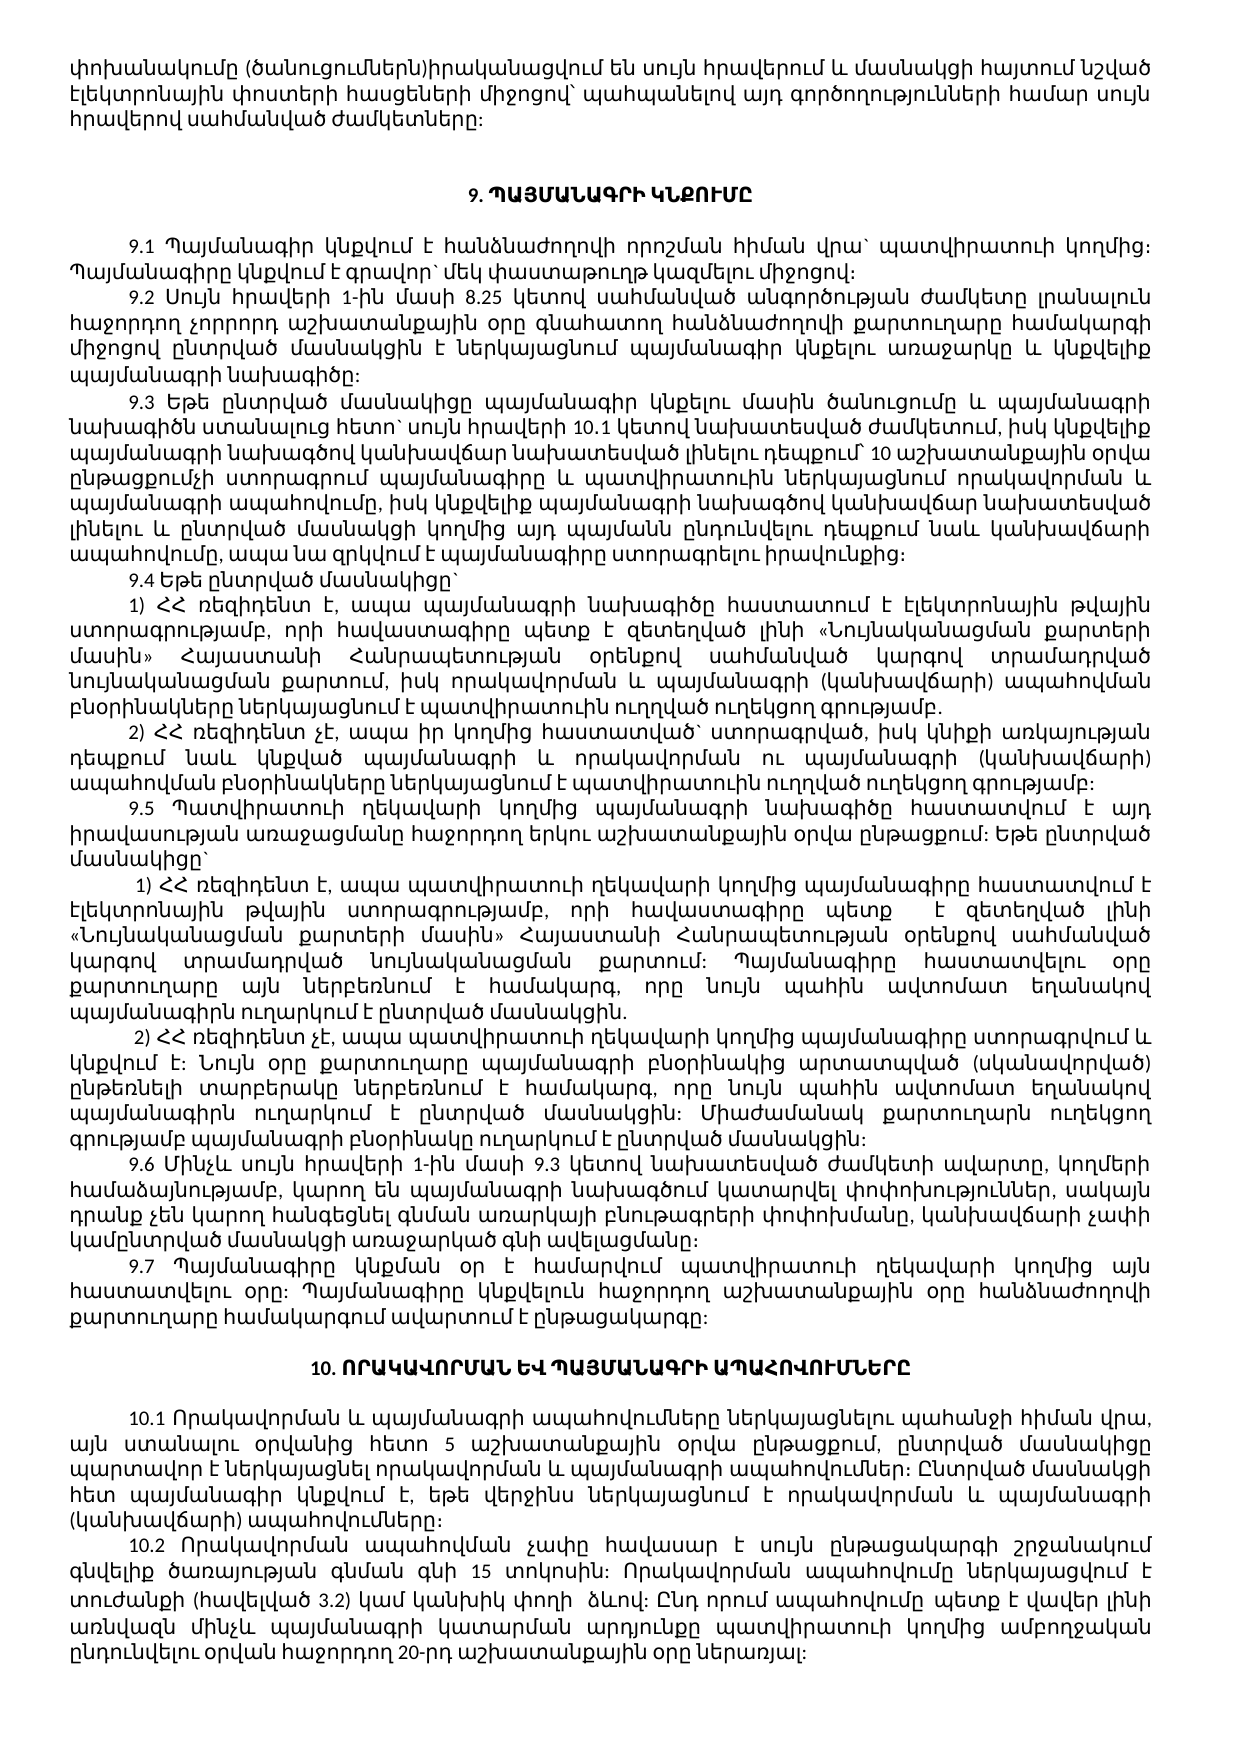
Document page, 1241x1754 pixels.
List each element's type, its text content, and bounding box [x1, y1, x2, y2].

text 9.3 Եթե ընտրված մասնակիցը պայմանագիր կնքելու մասին ծանուցումը և պայմանագրի նախագիծն ստանալուց հետո` սույն հրավերի 10․1 կետով նախատեսված ժամկետում, իսկ կնքվելիք պայմանագրի նախագծով կանխավճար նախատեսված լինելու դեպքում՝ 10 աշխատանքային օրվա ընթացքումչի ստորագրում պայմանագիրը և պատվիրատուին ներկայացնում որակավորման և պայմանագրի ապահովումը, իսկ կնքվելիք պայմանագրի նախագծով կանխավճար նախատեսված լինելու և ընտրված մասնակցի կողմից այդ պայմանն ընդունվելու դեպքում նաև կանխավճարի ապահովումը, ապա նա զրկվում է պայմանագիրը ստորագրելու իրավունքից։ [69, 389, 1152, 567]
text 9.6 Մինչև սույն հրավերի 1-ին մասի 9.3 կետով նախատեսված ժամկետի ավարտը, կողմերի համաձայնությամբ, կարող են պայմանագրի նախագծում կատարվել փոփոխություններ, սակայն դրանք չեն կարող հանգեցնել գնման առարկայի բնութագրերի փոփոխմանը, կանխավճարի չափի կամընտրված մասնակցի առաջարկած գնի ավելացմանը։ [69, 1151, 1152, 1253]
text 9.4 Եթե ընտրված մասնակիցը` [69, 567, 1152, 592]
text 10. ՈՐԱԿԱՎՈՐՄԱՆ ԵՎ ՊԱՅՄԱՆԱԳՐԻ ԱՊԱՀՈՎՈՒՄՆԵՐԸ [69, 1355, 1152, 1380]
text 10.1 Որակավորման և պայմանագրի ապահովումները ներկայացնելու պահանջի հիման վրա, այն ստանալու օրվանից հետո 5 աշխատանքային օրվա ընթացքում, ընտրված մասնակիցը պարտավոր է ներկայացնել որակավորման և պայմանագրի ապահովումներ։ Ընտրված մասնակցի հետ պայմանագիր կնքվում է, եթե վերջինս ներկայացնում է որակավորման և պայմանագրի (կանխավճարի) ապահովումները։ [69, 1406, 1152, 1533]
text 9.1 Պայմանագիր կնքվում է հանձնաժողովի որոշման հիման վրա` պատվիրատուի կողմից։ Պայմանագիրը կնքվում է գրավոր` մեկ փաստաթուղթ կազմելու միջոցով։ [69, 233, 1152, 284]
text 2) ՀՀ ռեզիդենտ չէ, ապա իր կողմից հաստատված` ստորագրված, իսկ կնիքի առկայության դեպքում նաև կնքված պայմանագրի և որակավորման ու պայմանագրի (կանխավճարի) ապահովման բնօրինակները ներկայացնում է պատվիրատուին ուղղված ուղեկցող գրությամբ: [69, 719, 1152, 796]
text 10.2 Որակավորման ապահովման չափը հավասար է սույն ընթացակարգի շրջանակում գնվելիք ծառայության գնման գնի 15 տոկոսին: Որակավորման ապահովումը ներկայացվում է տուժանքի (հավելված 3.2) կամ կանխիկ փողի ձևով: Ընդ որում ապահովումը պետք է վավեր լինի առնվազն մինչև պայմանագրի կատարման արդյունքը պատվիրատուի կողմից ամբողջական ընդունվելու օրվան հաջորդող 20-րդ աշխատանքային օրը ներառյալ: [69, 1533, 1152, 1665]
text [69, 56, 1152, 132]
text 9.7 Պայմանագիրը կնքման օր է համարվում պատվիրատուի ղեկավարի կողմից այն հաստատվելու օրը: Պայմանագիրը կնքվելուն հաջորդող աշխատանքային օրը հանձնաժողովի քարտուղարը համակարգում ավարտում է ընթացակարգը: [69, 1253, 1152, 1329]
text 9. ՊԱՅՄԱՆԱԳՐԻ ԿՆՔՈՒՄԸ [69, 183, 1152, 208]
text 9.2 Սույն հրավերի 1-ին մասի 8.25 կետով սահմանված անգործության ժամկետը լրանալուն հաջորդող չորրորդ աշխատանքային օրը գնահատող հանձնաժողովի քարտուղարը համակարգի միջոցով ընտրված մասնակցին է ներկայացնում պայմանագիր կնքելու առաջարկը և կնքվելիք պայմանագրի նախագիծը: [69, 284, 1152, 389]
text 9.5 Պատվիրատուի ղեկավարի կողմից պայմանագրի նախագիծը հաստատվում է այդ իրավասության առաջացմանը հաջորդող երկու աշխատանքային օրվա ընթացքում: Եթե ընտրված մասնակիցը` [69, 796, 1152, 872]
text 2) ՀՀ ռեզիդենտ չէ, ապա պատվիրատուի ղեկավարի կողմից պայմանագիրը ստորագրվում և կնքվում է: Նույն օրը քարտուղարը պայմանագրի բնօրինակից արտատպված (սկանավորված) ընթեռնելի տարբերակը ներբեռնում է համակարգ, որը նույն պահին ավտոմատ եղանակով պայմանագիրն ուղարկում է ընտրված մասնակցին: Միաժամանակ քարտուղարն ուղեկցող գրությամբ պայմանագրի բնօրինակը ուղարկում է ընտրված մասնակցին: [69, 1024, 1152, 1151]
text 1) ՀՀ ռեզիդենտ է, ապա պայմանագրի նախագիծը հաստատում է էլեկտրոնային թվային ստորագրությամբ, որի հավաստագիրը պետք է զետեղված լինի «Նույնականացման քարտերի մասին» Հայաստանի Հանրապետության օրենքով սահմանված կարգով տրամադրված նույնականացման քարտում, իսկ որակավորման և պայմանագրի (կանխավճարի) ապահովման բնօրինակները ներկայացնում է պատվիրատուին ուղղված ուղեկցող գրությամբ. [69, 592, 1152, 719]
text 1) ՀՀ ռեզիդենտ է, ապա պատվիրատուի ղեկավարի կողմից պայմանագիրը հաստատվում է էլեկտրոնային թվային ստորագրությամբ, որի հավաստագիրը պետք է զետեղված լինի «Նույնականացման քարտերի մասին» Հայաստանի Հանրապետության օրենքով սահմանված կարգով տրամադրված նույնականացման քարտում: Պայմանագիրը հաստատվելու օրը քարտուղարը այն ներբեռնում է համակարգ, որը նույն պահին ավտոմատ եղանակով պայմանագիրն ուղարկում է ընտրված մասնակցին. [69, 872, 1152, 1024]
